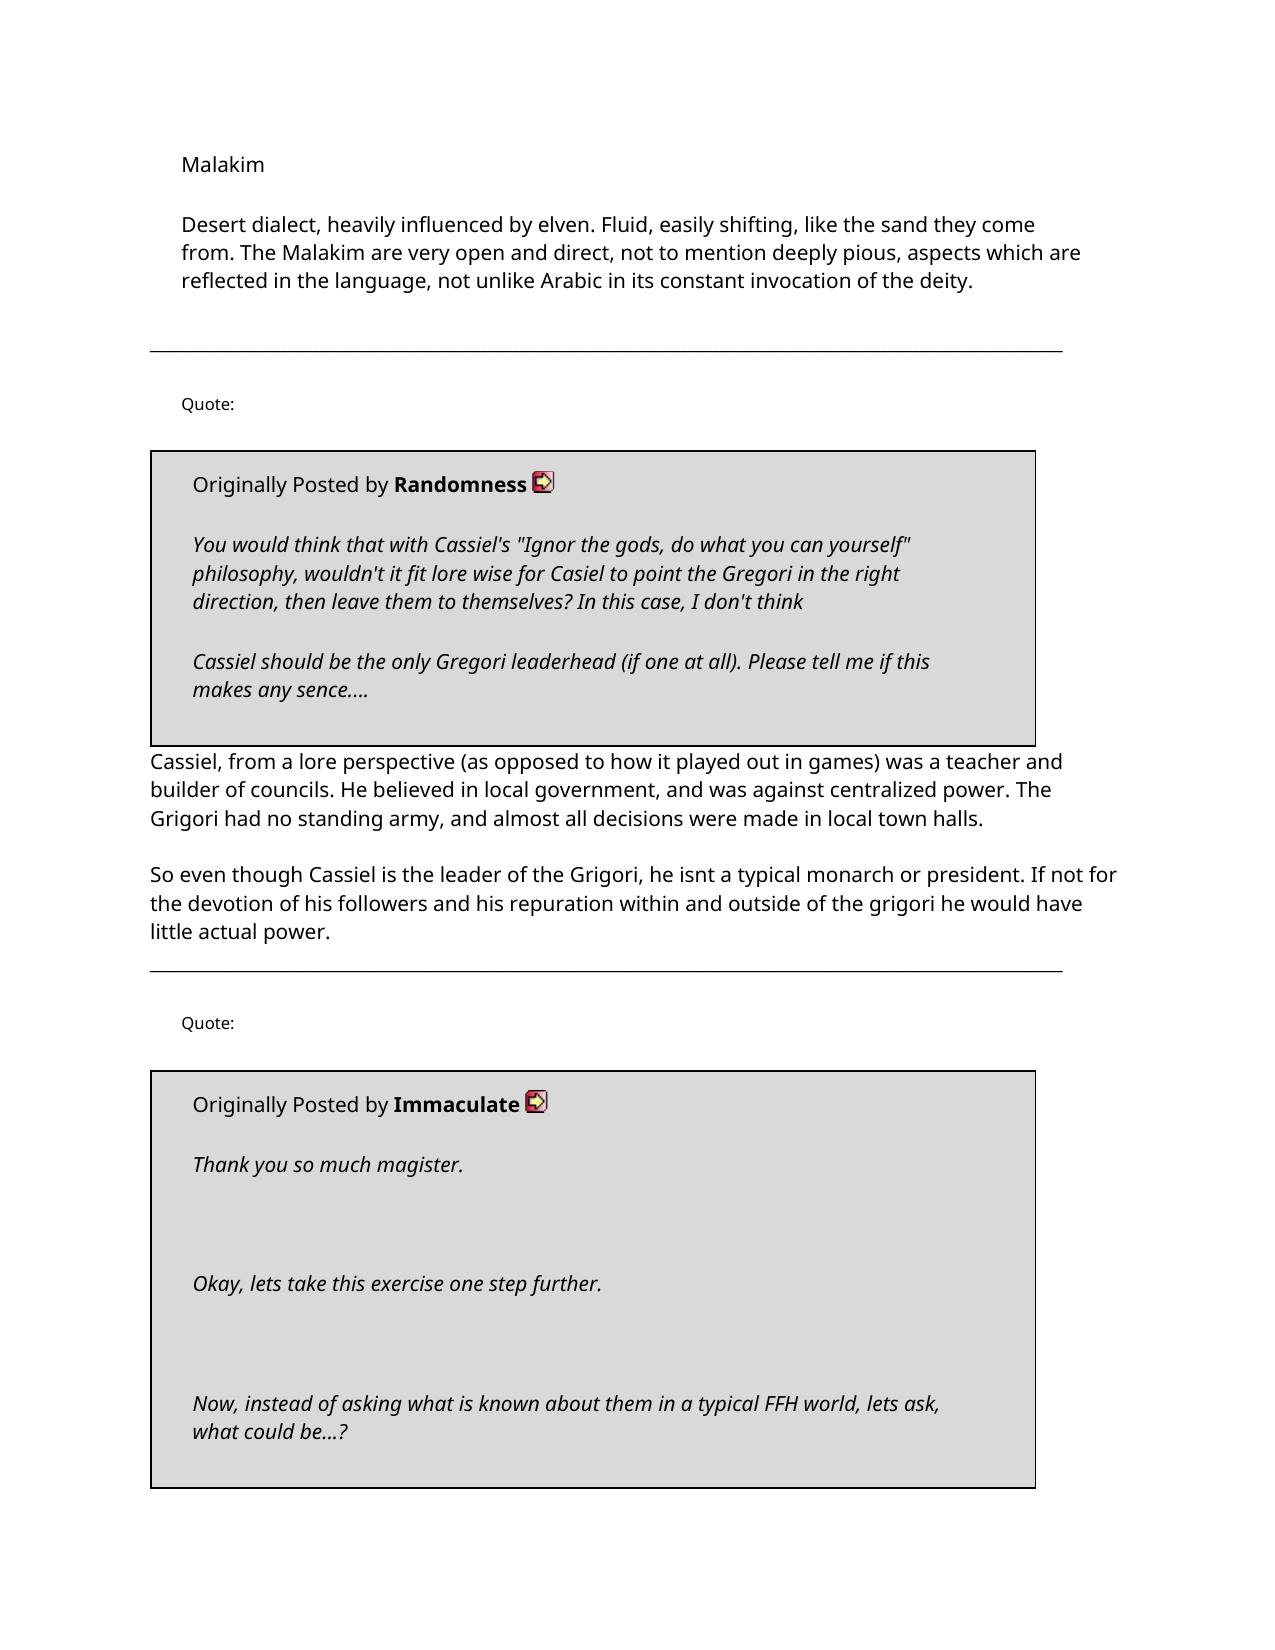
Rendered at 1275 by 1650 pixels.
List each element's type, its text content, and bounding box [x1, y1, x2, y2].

text Malakim [181, 150, 1094, 178]
text Quote: [181, 1012, 1094, 1034]
picture [532, 471, 555, 493]
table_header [152, 1072, 1035, 1487]
text Desert dialect, heavily influenced by elven. Fluid, easily shifting, like the sand they come from. The Malakim are very open and direct, not to mention deeply pious, aspects which are reflected in the language, not unlike Arabic in its constant invocation of the deity. [181, 210, 1094, 295]
text _________________________________________________________________________ [150, 326, 1125, 355]
table_header Originally Posted by Randomness You would think that with Cassiel's "Ignor the gods, do what you can yourself" philosophy, wouldn't it fit lore wise for Casiel to point the Gregori in the right direction, then leave them to themselves? In this case, I don't think Cassiel should be the only Gregori leaderhead (if one at all). Please tell me if this makes any sence.... [152, 452, 1035, 745]
text Cassiel, from a lore perspective (as opposed to how it played out in games) was a teacher and builder of councils. He believed in local government, and was against centralized power. The Grigori had no standing army, and almost all decisions were made in local town halls. [150, 747, 1125, 832]
text Quote: [181, 392, 1094, 415]
text _________________________________________________________________________ [150, 946, 1125, 975]
text So even though Cassiel is the leader of the Grigori, he isnt a typical monarch or president. If not for the devotion of his followers and his repuration within and outside of the grigori he would have little actual power. [150, 861, 1125, 946]
picture [525, 1090, 548, 1113]
